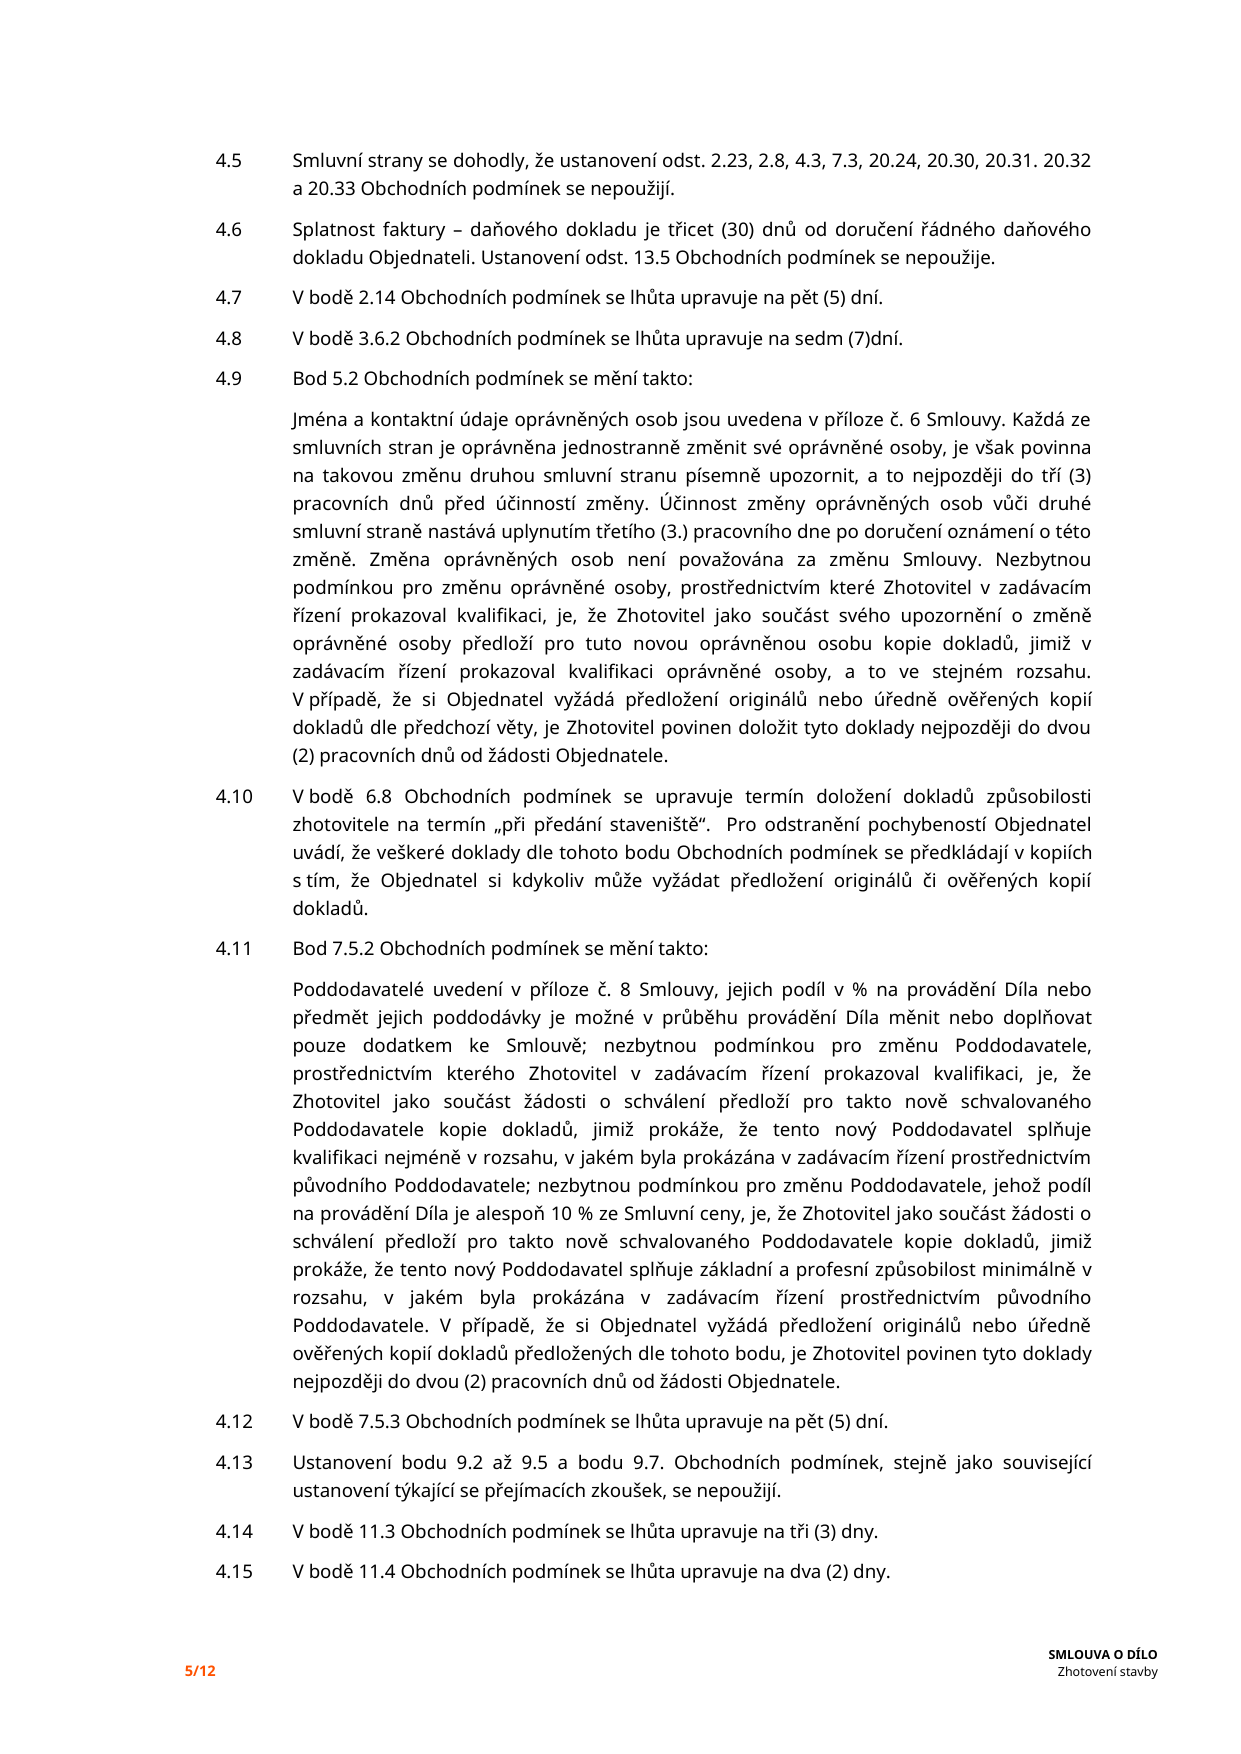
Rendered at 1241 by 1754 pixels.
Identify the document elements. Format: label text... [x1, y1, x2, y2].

text Splatnost faktury – daňového dokladu je třicet (30) dnů od doručení řádného daňového dokladu Objednateli. Ustanovení odst. 13.5 Obchodních podmínek se nepoužije. [216, 216, 1093, 269]
text V bodě 6.8 Obchodních podmínek se upravuje termín doložení dokladů způsobilosti zhotovitele na termín „při předání staveniště“. Pro odstranění pochybeností Objednatel uvádí, že veškeré doklady dle tohoto bodu Obchodních podmínek se předkládají v kopiích s tím, že Objednatel si kdykoliv může vyžádat předložení originálů či ověřených kopií dokladů. [216, 783, 1093, 921]
text Poddodavatelé uvedení v příloze č. 8 Smlouvy, jejich podíl v % na provádění Díla nebo předmět jejich poddodávky je možné v průběhu provádění Díla měnit nebo doplňovat pouze dodatkem ke Smlouvě; nezbytnou podmínkou pro změnu Poddodavatele, prostřednictvím kterého Zhotovitel v zadávacím řízení prokazoval kvalifikaci, je, že Zhotovitel jako součást žádosti o schválení předloží pro takto nově schvalovaného Poddodavatele kopie dokladů, jimiž prokáže, že tento nový Poddodavatel splňuje kvalifikaci nejméně v rozsahu, v jakém byla prokázána v zadávacím řízení prostřednictvím původního Poddodavatele; nezbytnou podmínkou pro změnu Poddodavatele, jehož podíl na provádění Díla je alespoň 10 % ze Smluvní ceny, je, že Zhotovitel jako součást žádosti o schválení předloží pro takto nově schvalovaného Poddodavatele kopie dokladů, jimiž prokáže, že tento nový Poddodavatel splňuje základní a profesní způsobilost minimálně v rozsahu, v jakém byla prokázána v zadávacím řízení prostřednictvím původního Poddodavatele. V případě, že si Objednatel vyžádá předložení originálů nebo úředně ověřených kopií dokladů předložených dle tohoto bodu, je Zhotovitel povinen tyto doklady nejpozději do dvou (2) pracovních dnů od žádosti Objednatele. [292, 976, 1093, 1394]
text Smluvní strany se dohodly, že ustanovení odst. 2.23, 2.8, 4.3, 7.3, 20.24, 20.30, 20.31. 20.32 a 20.33 Obchodních podmínek se nepoužijí. [216, 147, 1093, 201]
text V bodě 7.5.3 Obchodních podmínek se lhůta upravuje na pět (5) dní. [216, 1409, 1093, 1434]
text Ustanovení bodu 9.2 až 9.5 a bodu 9.7. Obchodních podmínek, stejně jako související ustanovení týkající se přejímacích zkoušek, se nepoužijí. [216, 1449, 1093, 1503]
text V bodě 11.3 Obchodních podmínek se lhůta upravuje na tři (3) dny. [216, 1518, 1093, 1543]
text V bodě 3.6.2 Obchodních podmínek se lhůta upravuje na sedm (7)dní. [216, 325, 1093, 351]
text Jména a kontaktní údaje oprávněných osob jsou uvedena v příloze č. 6 Smlouvy. Každá ze smluvních stran je oprávněna jednostranně změnit své oprávněné osoby, je však povinna na takovou změnu druhou smluvní stranu písemně upozornit, a to nejpozději do tří (3) pracovních dnů před účinností změny. Účinnost změny oprávněných osob vůči druhé smluvní straně nastává uplynutím třetího (3.) pracovního dne po doručení oznámení o této změně. Změna oprávněných osob není považována za změnu Smlouvy. Nezbytnou podmínkou pro změnu oprávněné osoby, prostřednictvím které Zhotovitel v zadávacím řízení prokazoval kvalifikaci, je, že Zhotovitel jako součást svého upozornění o změně oprávněné osoby předloží pro tuto novou oprávněnou osobu kopie dokladů, jimiž v zadávacím řízení prokazoval kvalifikaci oprávněné osoby, a to ve stejném rozsahu. V případě, že si Objednatel vyžádá předložení originálů nebo úředně ověřených kopií dokladů dle předchozí věty, je Zhotovitel povinen doložit tyto doklady nejpozději do dvou (2) pracovních dnů od žádosti Objednatele. [292, 406, 1093, 768]
text Bod 7.5.2 Obchodních podmínek se mění takto: [216, 936, 1093, 961]
text V bodě 2.14 Obchodních podmínek se lhůta upravuje na pět (5) dní. [216, 284, 1093, 310]
text V bodě 11.4 Obchodních podmínek se lhůta upravuje na dva (2) dny. [216, 1558, 1093, 1584]
text Bod 5.2 Obchodních podmínek se mění takto: [216, 366, 1093, 391]
